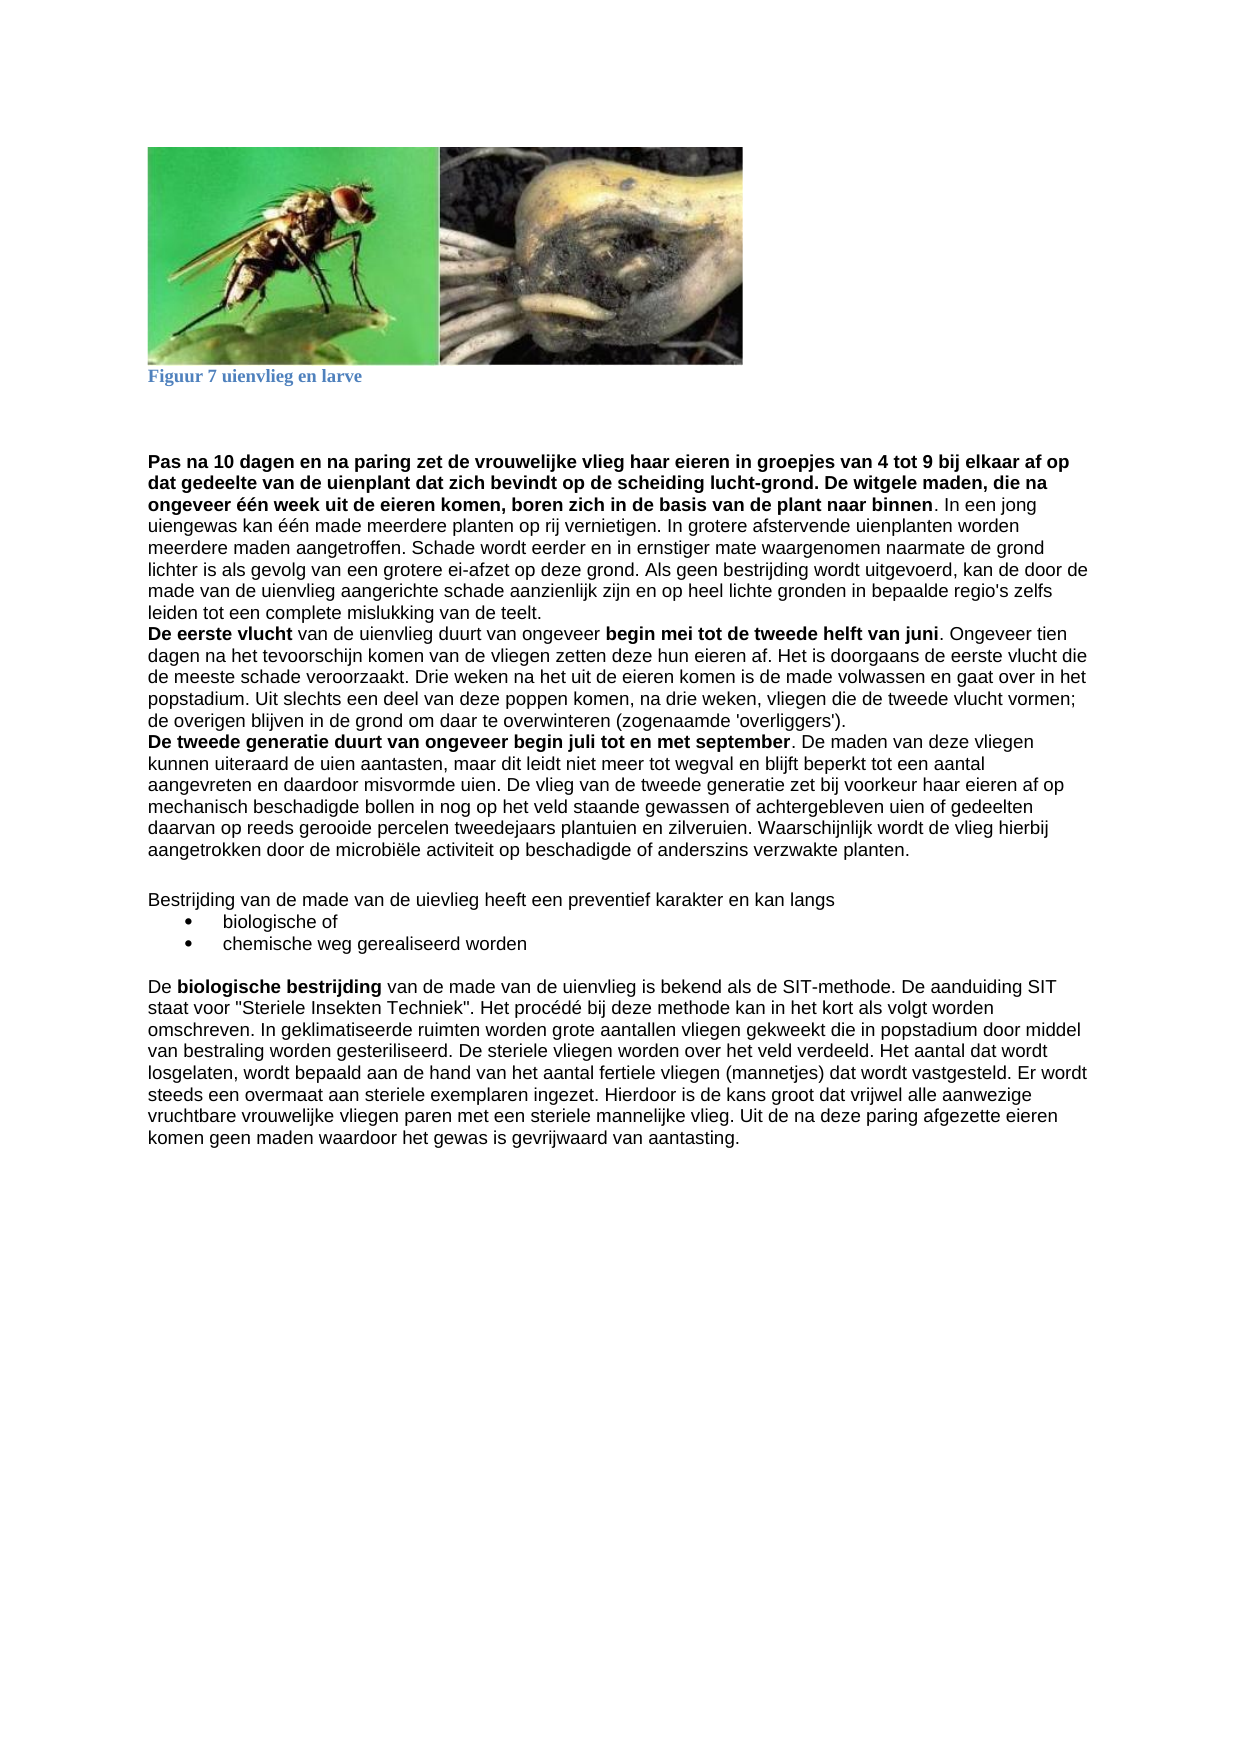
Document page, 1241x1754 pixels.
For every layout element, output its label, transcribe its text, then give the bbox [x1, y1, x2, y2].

text Figuur 7 uienvlieg en larve [148, 365, 1093, 387]
text De tweede generatie duurt van ongeveer begin juli tot en met september. De maden van deze vliegen kunnen uiteraard de uien aantasten, maar dit leidt niet meer tot wegval en blijft beperkt tot een aantal aangevreten en daardoor misvormde uien. De vlieg van de tweede generatie zet bij voorkeur haar eieren af op mechanisch beschadigde bollen in nog op het veld staande gewassen of achtergebleven uien of gedeelten daarvan op reeds gerooide percelen tweedejaars plantuien en zilveruien. Waarschijnlijk wordt de vlieg hierbij aangetrokken door de microbiële activiteit op beschadigde of anderszins verzwakte planten. [148, 731, 1093, 889]
list biologische of [185, 911, 1093, 932]
text Bestrijding van de made van de uievlieg heeft een preventief karakter en kan langs [148, 889, 1093, 911]
text Pas na 10 dagen en na paring zet de vrouwelijke vlieg haar eieren in groepjes van 4 tot 9 bij elkaar af op dat gedeelte van de uienplant dat zich bevindt op de scheiding lucht-grond. De witgele maden, die na ongeveer één week uit de eieren komen, boren zich in de basis van de plant naar binnen. In een jong uiengewas kan één made meerdere planten op rij vernietigen. In grotere afstervende uienplanten worden meerdere maden aangetroffen. Schade wordt eerder en in ernstiger mate waargenomen naarmate de grond lichter is als gevolg van een grotere ei-afzet op deze grond. Als geen bestrijding wordt uitgevoerd, kan de door de made van de uienvlieg aangerichte schade aanzienlijk zijn en op heel lichte gronden in bepaalde regio's zelfs leiden tot een complete mislukking van de teelt. De eerste vlucht van de uienvlieg duurt van ongeveer begin mei tot de tweede helft van juni. Ongeveer tien dagen na het tevoorschijn komen van de vliegen zetten deze hun eieren af. Het is doorgaans de eerste vlucht die de meeste schade veroorzaakt. Drie weken na het uit de eieren komen is de made volwassen en gaat over in het popstadium. Uit slechts een deel van deze poppen komen, na drie weken, vliegen die de tweede vlucht vormen; de overigen blijven in de grond om daar te overwinteren (zogenaamde 'overliggers'). [148, 451, 1093, 731]
picture [147, 147, 743, 366]
text De biologische bestrijding van de made van de uienvlieg is bekend als de SIT-methode. De aanduiding SIT staat voor "Steriele Insekten Techniek". Het procédé bij deze methode kan in het kort als volgt worden omschreven. In geklimatiseerde ruimten worden grote aantallen vliegen gekweekt die in popstadium door middel van bestraling worden gesteriliseerd. De steriele vliegen worden over het veld verdeeld. Het aantal dat wordt losgelaten, wordt bepaald aan de hand van het aantal fertiele vliegen (mannetjes) dat wordt vastgesteld. Er wordt steeds een overmaat aan steriele exemplaren ingezet. Hierdoor is de kans groot dat vrijwel alle aanwezige vruchtbare vrouwelijke vliegen paren met een steriele mannelijke vlieg. Uit de na deze paring afgezette eieren komen geen maden waardoor het gewas is gevrijwaard van aantasting. [148, 976, 1093, 1148]
list chemische weg gerealiseerd worden [185, 932, 1093, 954]
